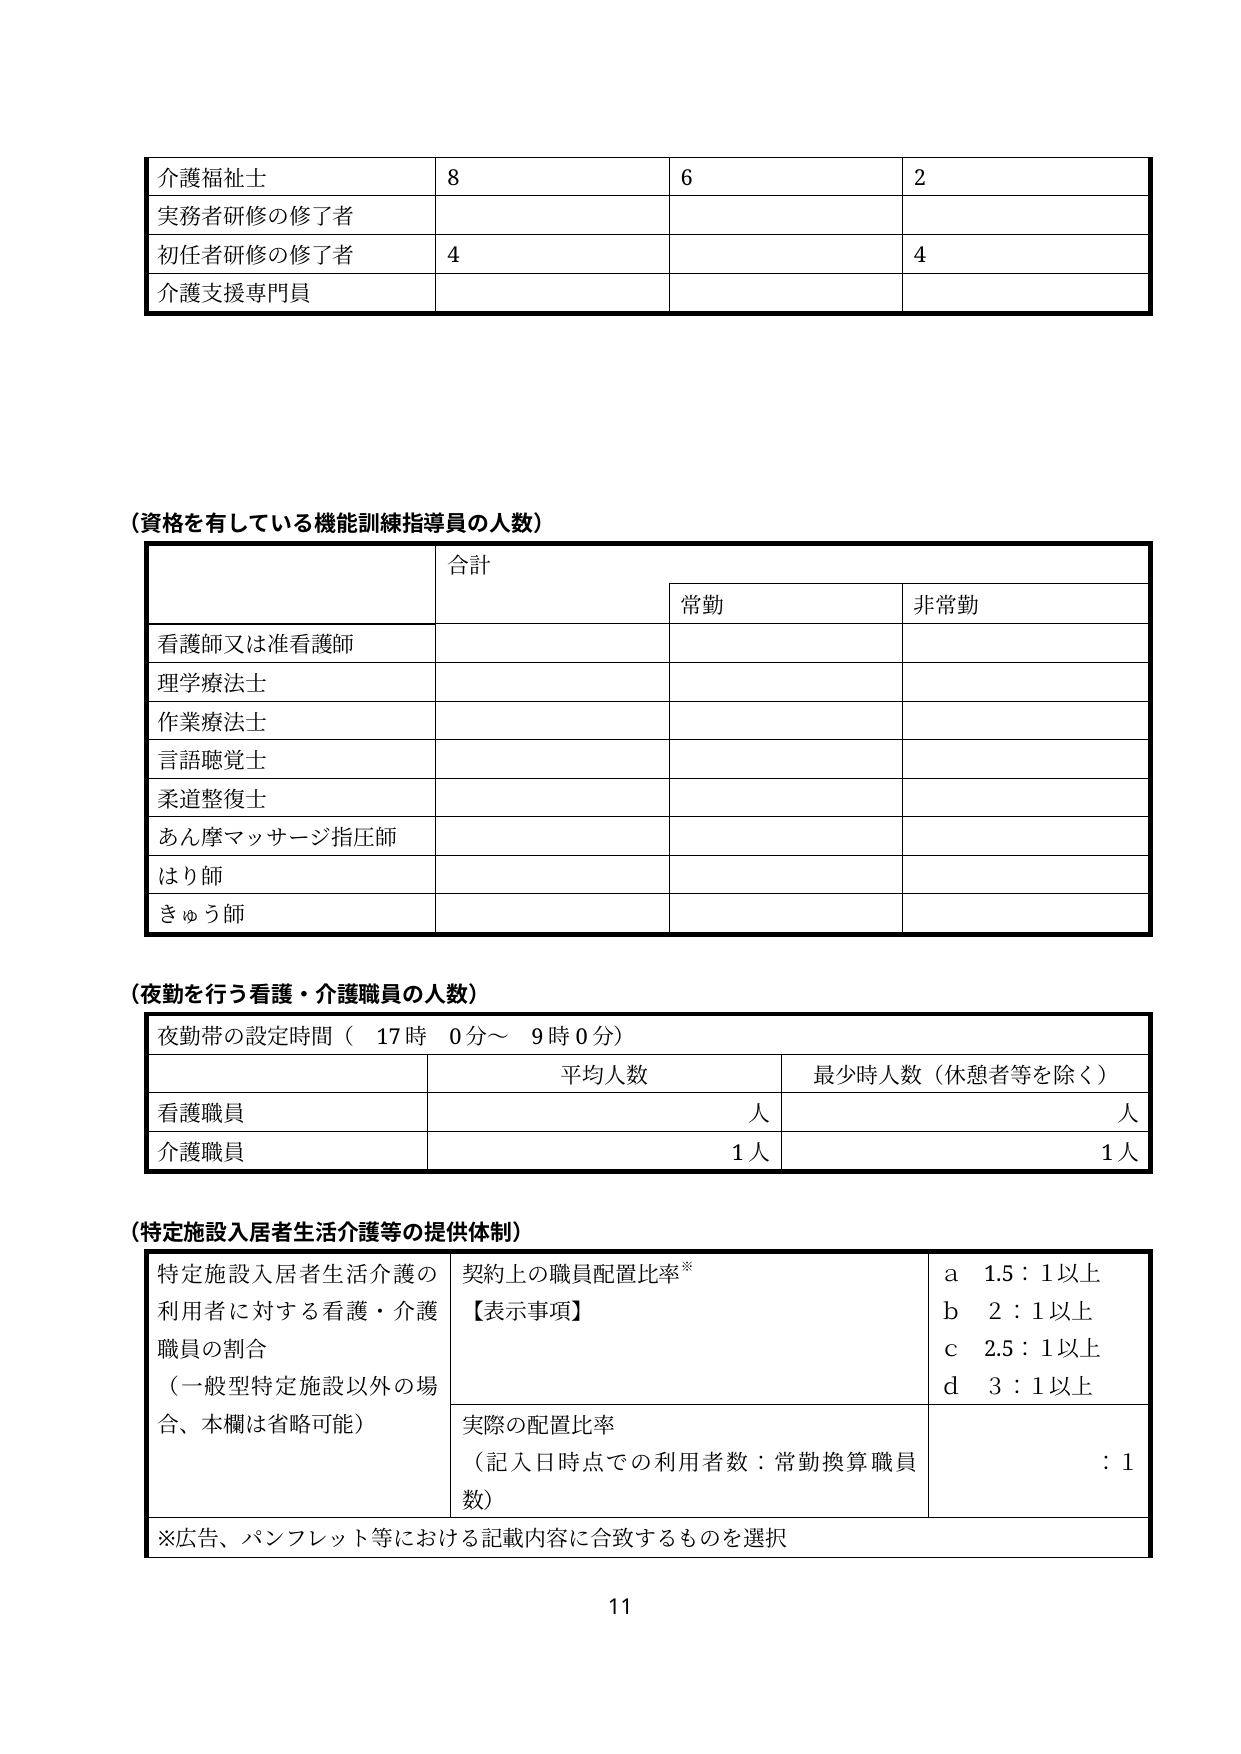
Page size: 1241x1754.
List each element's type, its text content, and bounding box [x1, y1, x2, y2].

table_cell [670, 196, 902, 234]
table_cell ：１ [929, 1405, 1148, 1517]
table_cell 6 [670, 158, 902, 195]
table_cell [903, 856, 1148, 893]
table_cell [436, 624, 669, 662]
table_cell 非常勤 [903, 584, 1148, 622]
table_cell [670, 894, 902, 932]
table_cell [670, 663, 902, 701]
table_cell 実際の配置比率 （記入日時点での利用者数：常勤換算職員数） [451, 1405, 928, 1517]
table_header 夜勤帯の設定時間（ 17時 0分～ 9時 0分） [149, 1016, 1148, 1054]
table_cell [670, 817, 902, 855]
table_cell [436, 779, 669, 816]
table_cell [670, 740, 902, 778]
table_cell 1人 [428, 1132, 781, 1169]
table_cell 看護職員 [149, 1093, 427, 1131]
table_header 契約上の職員配置比率※ 【表示事項】 [451, 1254, 928, 1404]
table_cell 理学療法士 [149, 663, 435, 701]
table_cell はり師 [149, 856, 435, 893]
table_cell [670, 856, 902, 893]
table_cell 常勤 [670, 584, 902, 622]
table_cell [436, 702, 669, 739]
table_cell 8 [436, 158, 669, 195]
text （資格を有している機能訓練指導員の人数） [118, 503, 1122, 541]
table_cell [903, 702, 1148, 739]
table_cell [903, 894, 1148, 932]
table_header [149, 546, 435, 622]
table_cell [903, 817, 1148, 855]
table_cell [436, 894, 669, 932]
table_cell きゅう師 [149, 894, 435, 932]
table_cell [903, 779, 1148, 816]
table_cell [670, 235, 902, 272]
table_cell [436, 740, 669, 778]
table_cell [903, 740, 1148, 778]
table_cell [903, 274, 1148, 311]
table_cell [903, 663, 1148, 701]
table_cell [903, 196, 1148, 234]
table_cell 介護支援専門員 [149, 274, 435, 311]
table_cell 人 [782, 1093, 1148, 1131]
table_cell [903, 624, 1148, 662]
table_cell 平均人数 [428, 1055, 781, 1092]
table_cell 作業療法士 [149, 702, 435, 739]
table_header 合計 [436, 546, 1148, 583]
text （夜勤を行う看護・介護職員の人数） [118, 974, 1122, 1012]
table_cell [436, 663, 669, 701]
table_cell [436, 817, 669, 855]
table_cell 最少時人数（休憩者等を除く） [782, 1055, 1148, 1092]
table_cell [149, 1055, 427, 1092]
table_cell [670, 274, 902, 311]
table_header 特定施設入居者生活介護の利用者に対する看護・介護職員の割合 （一般型特定施設以外の場合、本欄は省略可能） [149, 1254, 450, 1517]
table_cell [436, 196, 669, 234]
table_cell 柔道整復士 [149, 779, 435, 816]
table_cell 言語聴覚士 [149, 740, 435, 778]
table_cell 看護師又は准看護師 [149, 625, 435, 662]
table_cell [436, 856, 669, 893]
text （特定施設入居者生活介護等の提供体制） [118, 1212, 1122, 1249]
table_cell 4 [903, 235, 1148, 272]
table_cell 2 [903, 158, 1148, 195]
table_header ａ 1.5：１以上 ｂ ２：１以上 ｃ 2.5：１以上 ｄ ３：１以上 [929, 1254, 1148, 1404]
table_cell 初任者研修の修了者 [149, 235, 435, 272]
table_cell [670, 702, 902, 739]
table_cell [436, 585, 669, 622]
table_cell [670, 624, 902, 662]
table_cell 4 [436, 235, 669, 272]
table_cell 1人 [782, 1132, 1148, 1169]
table_cell あん摩マッサージ指圧師 [149, 817, 435, 855]
table_cell 介護福祉士 [149, 158, 435, 195]
table_cell [436, 274, 669, 311]
table_cell [670, 779, 902, 816]
table_cell 実務者研修の修了者 [149, 196, 435, 234]
table_cell 介護職員 [149, 1132, 427, 1169]
table_cell ※広告、パンフレット等における記載内容に合致するものを選択 [149, 1518, 1148, 1557]
table_cell 人 [428, 1093, 781, 1131]
